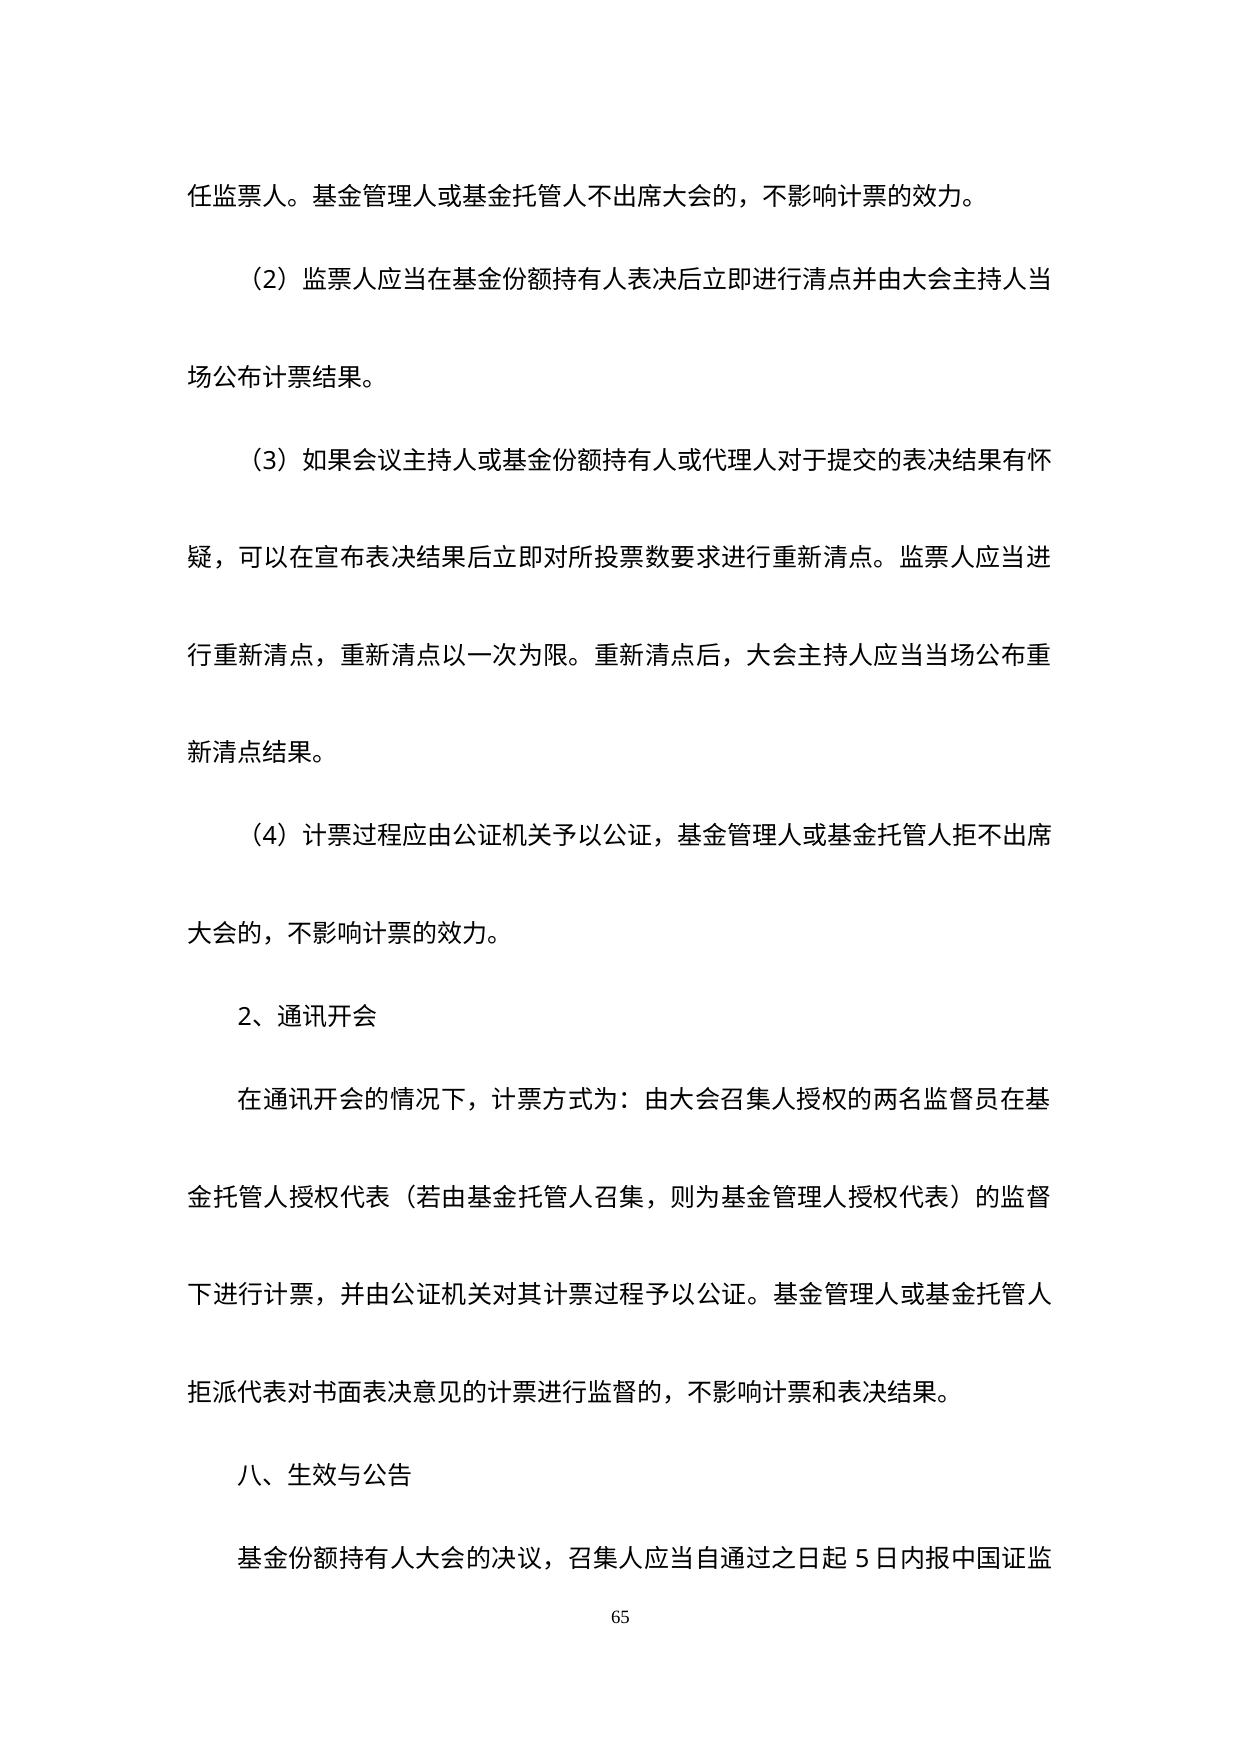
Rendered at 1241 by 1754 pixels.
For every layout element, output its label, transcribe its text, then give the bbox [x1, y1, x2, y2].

text 在通讯开会的情况下，计票方式为：由大会召集人授权的两名监督员在基金托管人授权代表（若由基金托管人召集，则为基金管理人授权代表）的监督下进行计票，并由公证机关对其计票过程予以公证。基金管理人或基金托管人拒派代表对书面表决意见的计票进行监督的，不影响计票和表决结果。 [187, 1065, 1053, 1423]
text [187, 162, 1053, 227]
text （2）监票人应当在基金份额持有人表决后立即进行清点并由大会主持人当场公布计票结果。 [187, 245, 1053, 408]
text 八、生效与公告 [187, 1441, 1053, 1506]
text 2、通讯开会 [187, 982, 1053, 1047]
text （4）计票过程应由公证机关予以公证，基金管理人或基金托管人拒不出席大会的，不影响计票的效力。 [187, 801, 1053, 964]
text （3）如果会议主持人或基金份额持有人或代理人对于提交的表决结果有怀疑，可以在宣布表决结果后立即对所投票数要求进行重新清点。监票人应当进行重新清点，重新清点以一次为限。重新清点后，大会主持人应当当场公布重新清点结果。 [187, 426, 1053, 783]
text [187, 1524, 1053, 1589]
